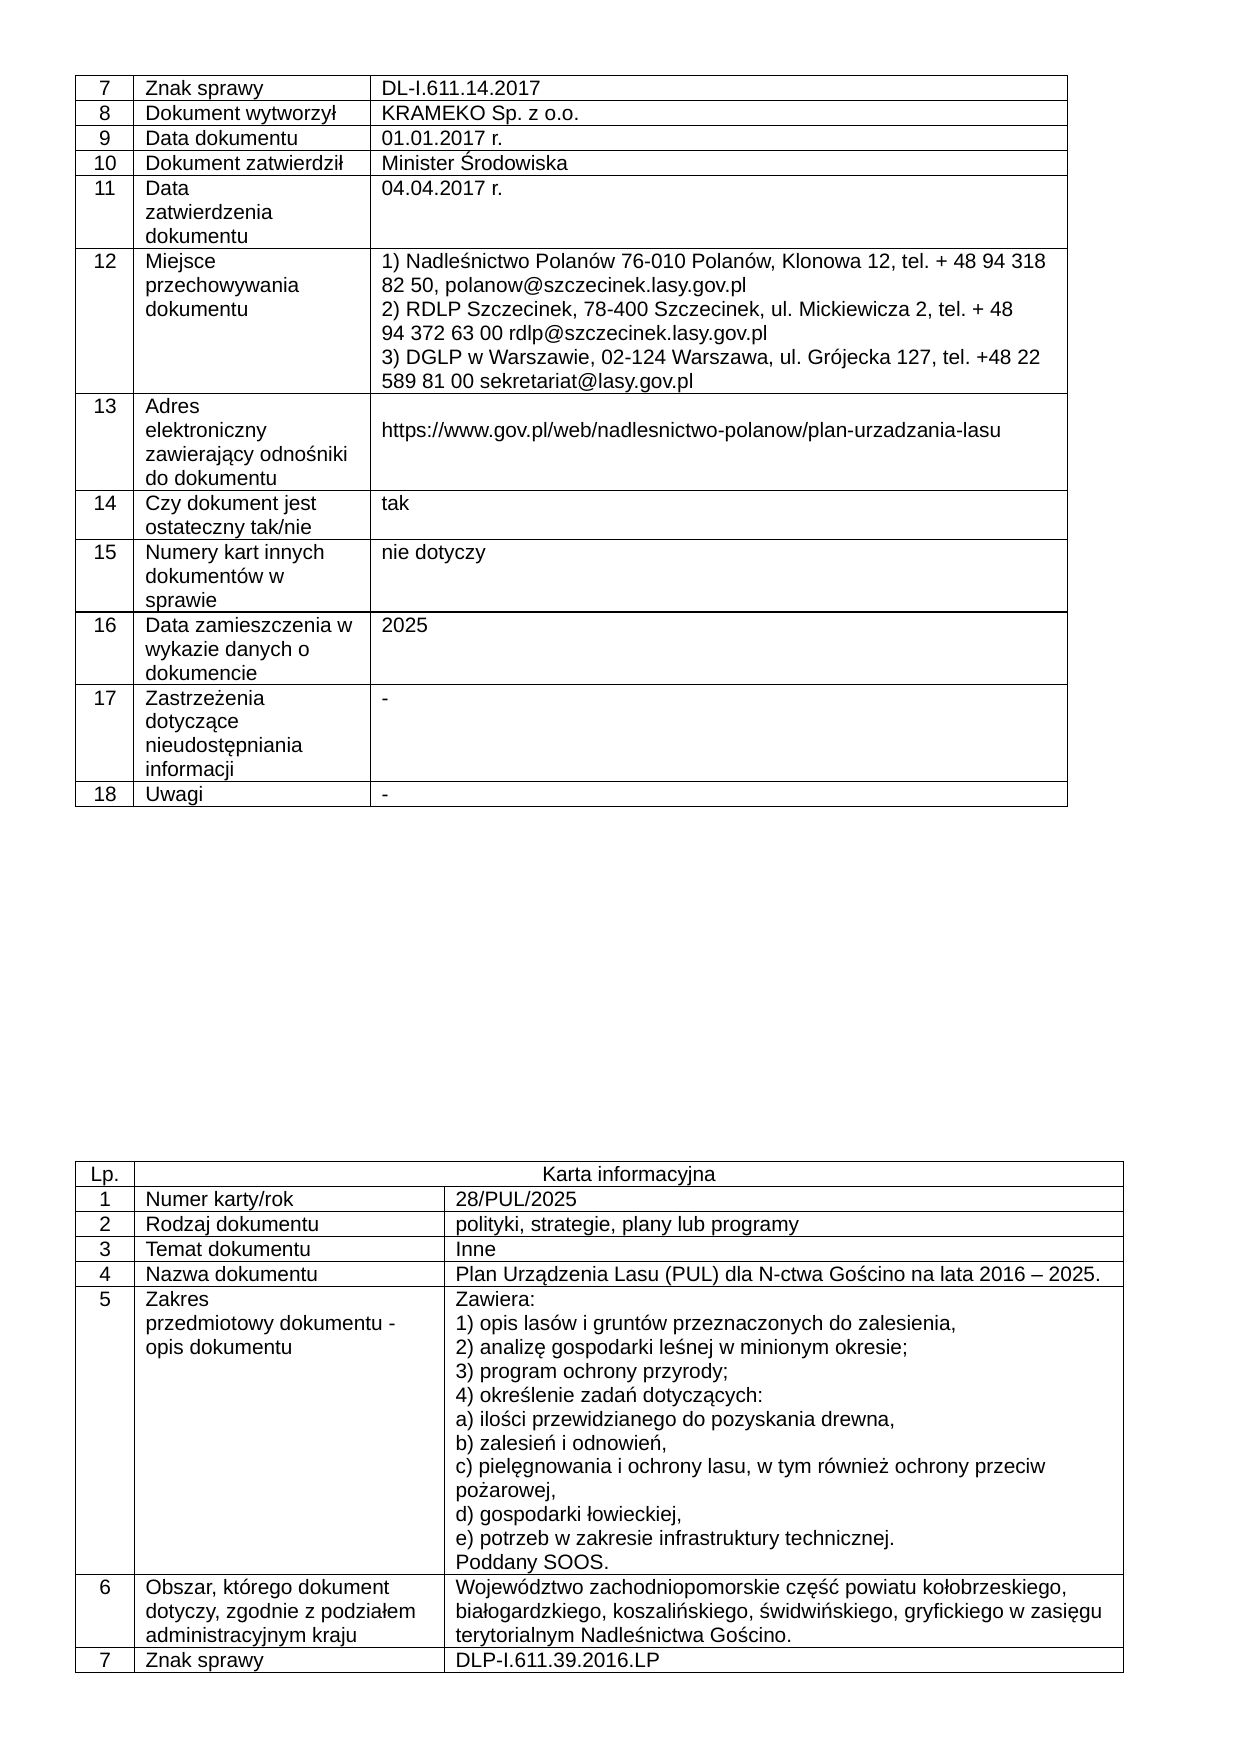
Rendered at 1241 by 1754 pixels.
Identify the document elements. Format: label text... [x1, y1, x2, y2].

table_cell Data zatwierdzenia dokumentu [134, 176, 370, 248]
table_cell DL-I.611.14.2017 [371, 76, 1067, 100]
table_cell https://www.gov.pl/web/nadlesnictwo-polanow/plan-urzadzania-lasu [371, 394, 1067, 489]
table_cell Miejsce przechowywania dokumentu [134, 249, 370, 393]
table_cell 28/PUL/2025 [445, 1187, 1123, 1211]
table_cell 1) Nadleśnictwo Polanów 76-010 Polanów, Klonowa 12, tel. + 48 94 318 82 50, polanow@szczecinek.lasy.gov.pl 2) RDLP Szczecinek, 78-400 Szczecinek, ul. Mickiewicza 2, tel. + 48 94 372 63 00 rdlp@szczecinek.lasy.gov.pl 3) DGLP w Warszawie, 02-124 Warszawa, ul. Grójecka 127, tel. +48 22 589 81 00 sekretariat@lasy.gov.pl [371, 249, 1067, 393]
table_cell Nazwa dokumentu [135, 1262, 444, 1286]
table_cell Temat dokumentu [135, 1237, 444, 1261]
table_cell 3 [76, 1237, 134, 1261]
table_cell Zakres przedmiotowy dokumentu - opis dokumentu [135, 1287, 444, 1574]
table_cell 10 [76, 151, 133, 175]
table_cell Data dokumentu [134, 126, 370, 150]
table_header Karta informacyjna [135, 1162, 1123, 1186]
table_cell Znak sprawy [134, 76, 370, 100]
table_cell 2 [76, 1212, 134, 1236]
table_cell Zawiera: 1) opis lasów i gruntów przeznaczonych do zalesienia, 2) analizę gospodarki leśnej w minionym okresie; 3) program ochrony przyrody; 4) określenie zadań dotyczących: a) ilości przewidzianego do pozyskania drewna, b) zalesień i odnowień, c) pielęgnowania i ochrony lasu, w tym również ochrony przeciw pożarowej, d) gospodarki łowieckiej, e) potrzeb w zakresie infrastruktury technicznej. Poddany SOOS. [445, 1287, 1123, 1574]
table_cell 1 [76, 1187, 134, 1211]
table_cell Adres elektroniczny zawierający odnośniki do dokumentu [134, 394, 370, 489]
table_cell Plan Urządzenia Lasu (PUL) dla N-ctwa Gościno na lata 2016 – 2025. [445, 1262, 1123, 1286]
table_cell 01.01.2017 r. [371, 126, 1067, 150]
table_cell 8 [76, 101, 133, 125]
table_cell Znak sprawy [135, 1648, 444, 1672]
table_cell 6 [76, 1575, 134, 1647]
table_cell KRAMEKO Sp. z o.o. [371, 101, 1067, 125]
table_cell 04.04.2017 r. [371, 176, 1067, 248]
table_cell - [371, 685, 1067, 781]
table_header Lp. [76, 1162, 134, 1186]
table_cell 17 [76, 685, 133, 781]
table_cell Województwo zachodniopomorskie część powiatu kołobrzeskiego, białogardzkiego, koszalińskiego, świdwińskiego, gryfickiego w zasięgu terytorialnym Nadleśnictwa Gościno. [445, 1575, 1123, 1647]
table_cell Dokument wytworzył [134, 101, 370, 125]
table_cell Numer karty/rok [135, 1187, 444, 1211]
table_cell 15 [76, 540, 133, 611]
table_cell polityki, strategie, plany lub programy [445, 1212, 1123, 1236]
table_cell Data zamieszczenia w wykazie danych o dokumencie [134, 613, 370, 684]
table_cell Obszar, którego dokument dotyczy, zgodnie z podziałem administracyjnym kraju [135, 1575, 444, 1647]
table_cell 12 [76, 249, 133, 393]
table_cell 16 [76, 613, 133, 684]
table_cell 13 [76, 394, 133, 489]
table_cell DLP-I.611.39.2016.LP [445, 1648, 1123, 1672]
table_cell Czy dokument jest ostateczny tak/nie [134, 491, 370, 538]
table_cell Numery kart innych dokumentów w sprawie [134, 540, 370, 611]
table_cell 11 [76, 176, 133, 248]
table_cell 4 [76, 1262, 134, 1286]
table_cell Zastrzeżenia dotyczące nieudostępniania informacji [134, 685, 370, 781]
table_cell tak [371, 491, 1067, 538]
table_cell 7 [76, 76, 133, 100]
table_cell Rodzaj dokumentu [135, 1212, 444, 1236]
table_cell 18 [76, 782, 133, 806]
table_cell 7 [76, 1648, 134, 1672]
table_cell nie dotyczy [371, 540, 1067, 611]
table_cell Dokument zatwierdził [134, 151, 370, 175]
table_cell 5 [76, 1287, 134, 1574]
table_cell - [371, 782, 1067, 806]
table_cell 2025 [371, 613, 1067, 684]
table_cell 14 [76, 491, 133, 538]
table_cell Minister Środowiska [371, 151, 1067, 175]
table_cell 9 [76, 126, 133, 150]
table_cell Inne [445, 1237, 1123, 1261]
table_cell Uwagi [134, 782, 370, 806]
